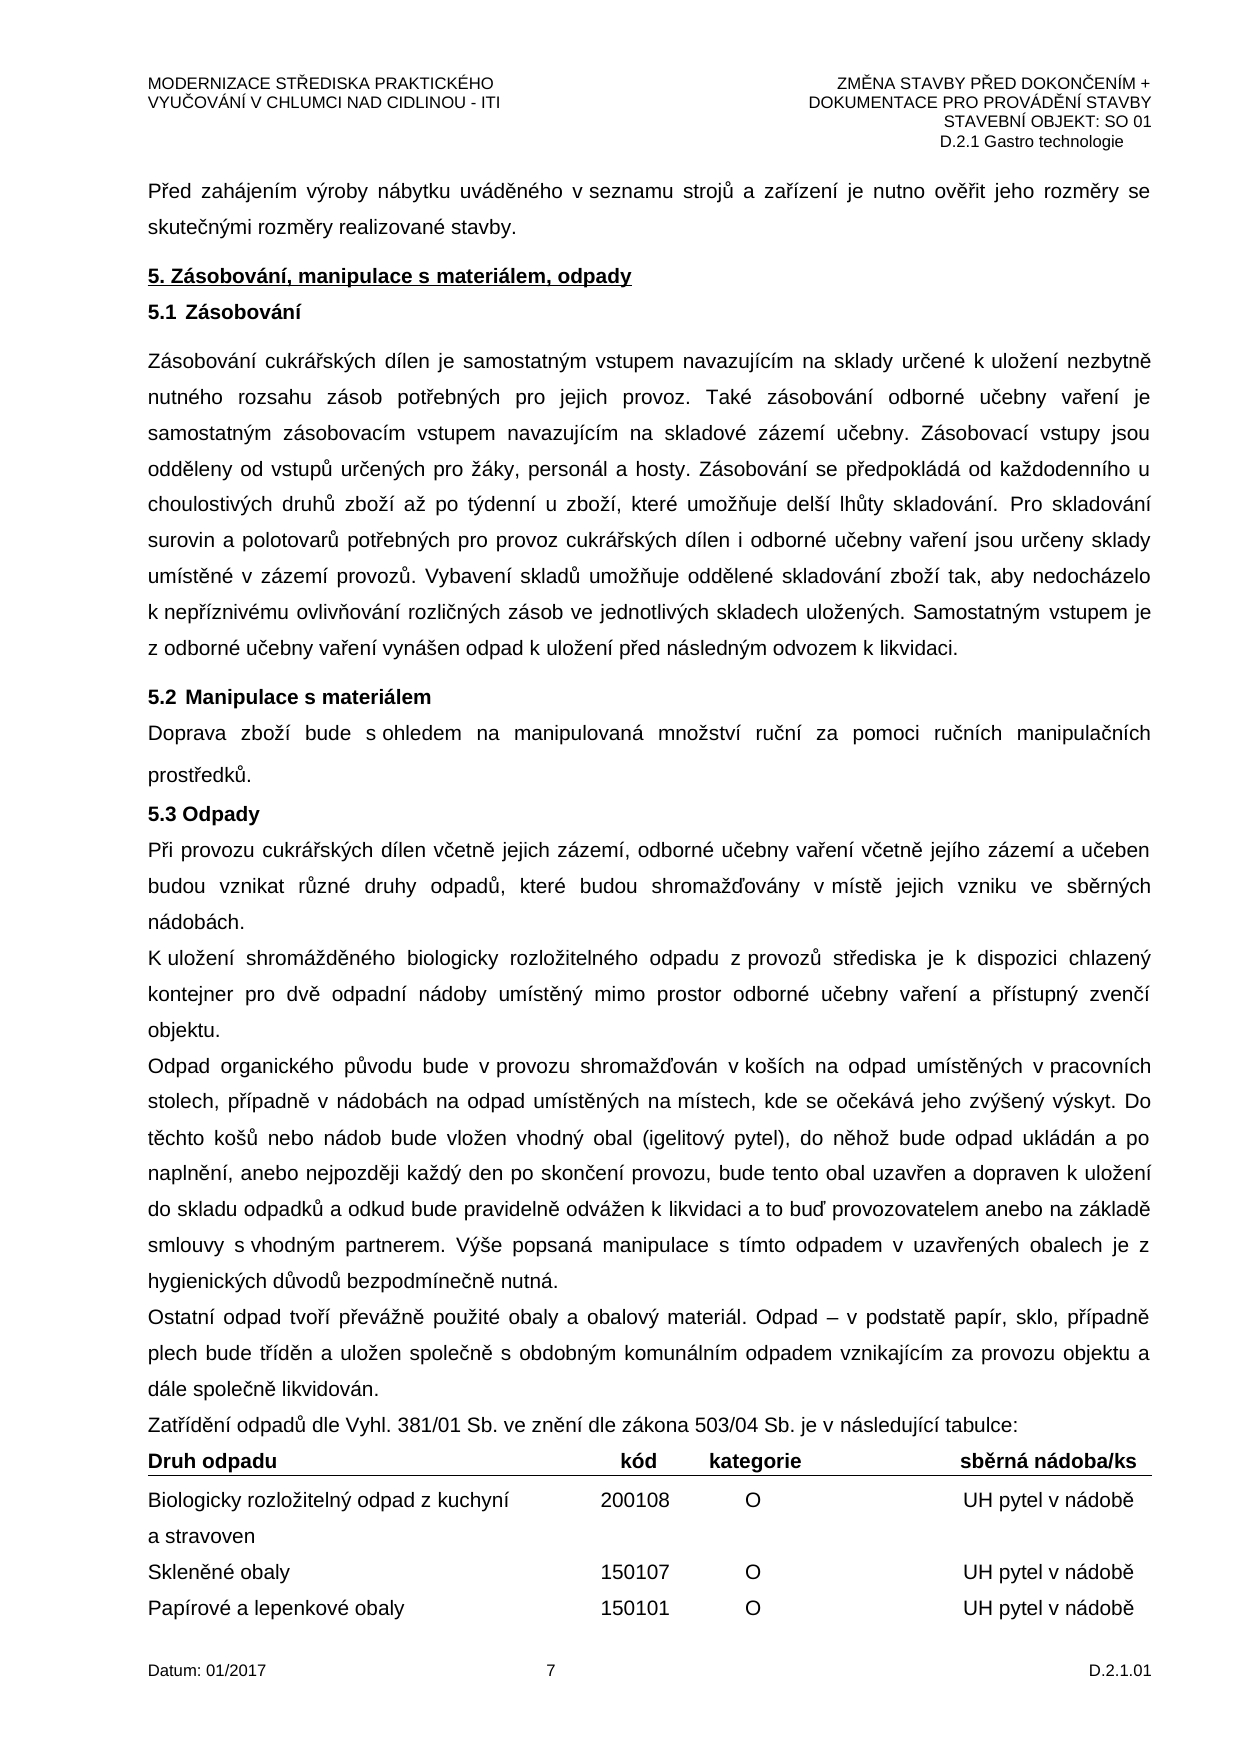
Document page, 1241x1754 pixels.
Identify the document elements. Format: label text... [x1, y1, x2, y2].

text Odpad organického původu bude v provozu shromažďován v koších na odpad umístěných v pracovních stolech, případně v nádobách na odpad umístěných na místech, kde se očekává jeho zvýšený výskyt. Do těchto košů nebo nádob bude vložen vhodný obal (igelitový pytel), do něhož bude odpad ukládán a po naplnění, anebo nejpozději každý den po skončení provozu, bude tento obal uzavřen a dopraven k uložení do skladu odpadků a odkud bude pravidelně odvážen k likvidaci a to buď provozovatelem anebo na základě smlouvy s vhodným partnerem. Výše popsaná manipulace s tímto odpadem v uzavřených obalech je z hygienických důvodů bezpodmínečně nutná. [148, 1053, 1152, 1293]
subtitle Druh odpadu kód kategorie sběrná nádoba/ks [148, 1449, 1152, 1475]
text Zásobování cukrářských dílen je samostatným vstupem navazujícím na sklady určené k uložení nezbytně nutného rozsahu zásob potřebných pro jejich provoz. Také zásobování odborné učebny vaření je samostatným zásobovacím vstupem navazujícím na skladové zázemí učebny. Zásobovací vstupy jsou odděleny od vstupů určených pro žáky, personál a hosty. Zásobování se předpokládá od každodenního u choulostivých druhů zboží až po týdenní u zboží, které umožňuje delší lhůty skladování. Pro skladování surovin a polotovarů potřebných pro provoz cukrářských dílen i odborné učebny vaření jsou určeny sklady umístěné v zázemí provozů. Vybavení skladů umožňuje oddělené skladování zboží tak, aby nedocházelo k nepříznivému ovlivňování rozličných zásob ve jednotlivých skladech uložených. Samostatným vstupem je z odborné učebny vaření vynášen odpad k uložení před následným odvozem k likvidaci. [148, 348, 1152, 660]
list Zásobování [148, 300, 1152, 324]
text 5.3 Odpady [148, 802, 1152, 826]
text Papírové a lepenkové obaly 150101 O UH pytel v nádobě [148, 1596, 1152, 1619]
text 5. Zásobování, manipulace s materiálem, odpady [148, 264, 1152, 288]
list Manipulace s materiálem [148, 684, 1152, 708]
text K uložení shromážděného biologicky rozložitelného odpadu z provozů střediska je k dispozici chlazený kontejner pro dvě odpadní nádoby umístěný mimo prostor odborné učebny vaření a přístupný zvenčí objektu. [148, 946, 1152, 1041]
text Při provozu cukrářských dílen včetně jejich zázemí, odborné učebny vaření včetně jejího zázemí a učeben budou vznikat různé druhy odpadů, které budou shromažďovány v místě jejich vzniku ve sběrných nádobách. [148, 838, 1152, 934]
text Před zahájením výroby nábytku uváděného v seznamu strojů a zařízení je nutno ověřit jeho rozměry se skutečnými rozměry realizované stavby. [148, 179, 1152, 239]
text Zatřídění odpadů dle Vyhl. 381/01 Sb. ve znění dle zákona 503/04 Sb. je v následující tabulce: [148, 1413, 1152, 1437]
text Biologicky rozložitelný odpad z kuchyní 200108 O UH pytel v nádobě [148, 1488, 1152, 1512]
text Skleněné obaly 150107 O UH pytel v nádobě [148, 1560, 1152, 1584]
text Ostatní odpad tvoří převážně použité obaly a obalový materiál. Odpad – v podstatě papír, sklo, případně plech bude tříděn a uložen společně s obdobným komunálním odpadem vznikajícím za provozu objektu a dále společně likvidován. [148, 1305, 1152, 1401]
text a stravoven [148, 1524, 1152, 1548]
text Doprava zboží bude s ohledem na manipulovaná množství ruční za pomoci ručních manipulačních prostředků. [148, 720, 1152, 787]
